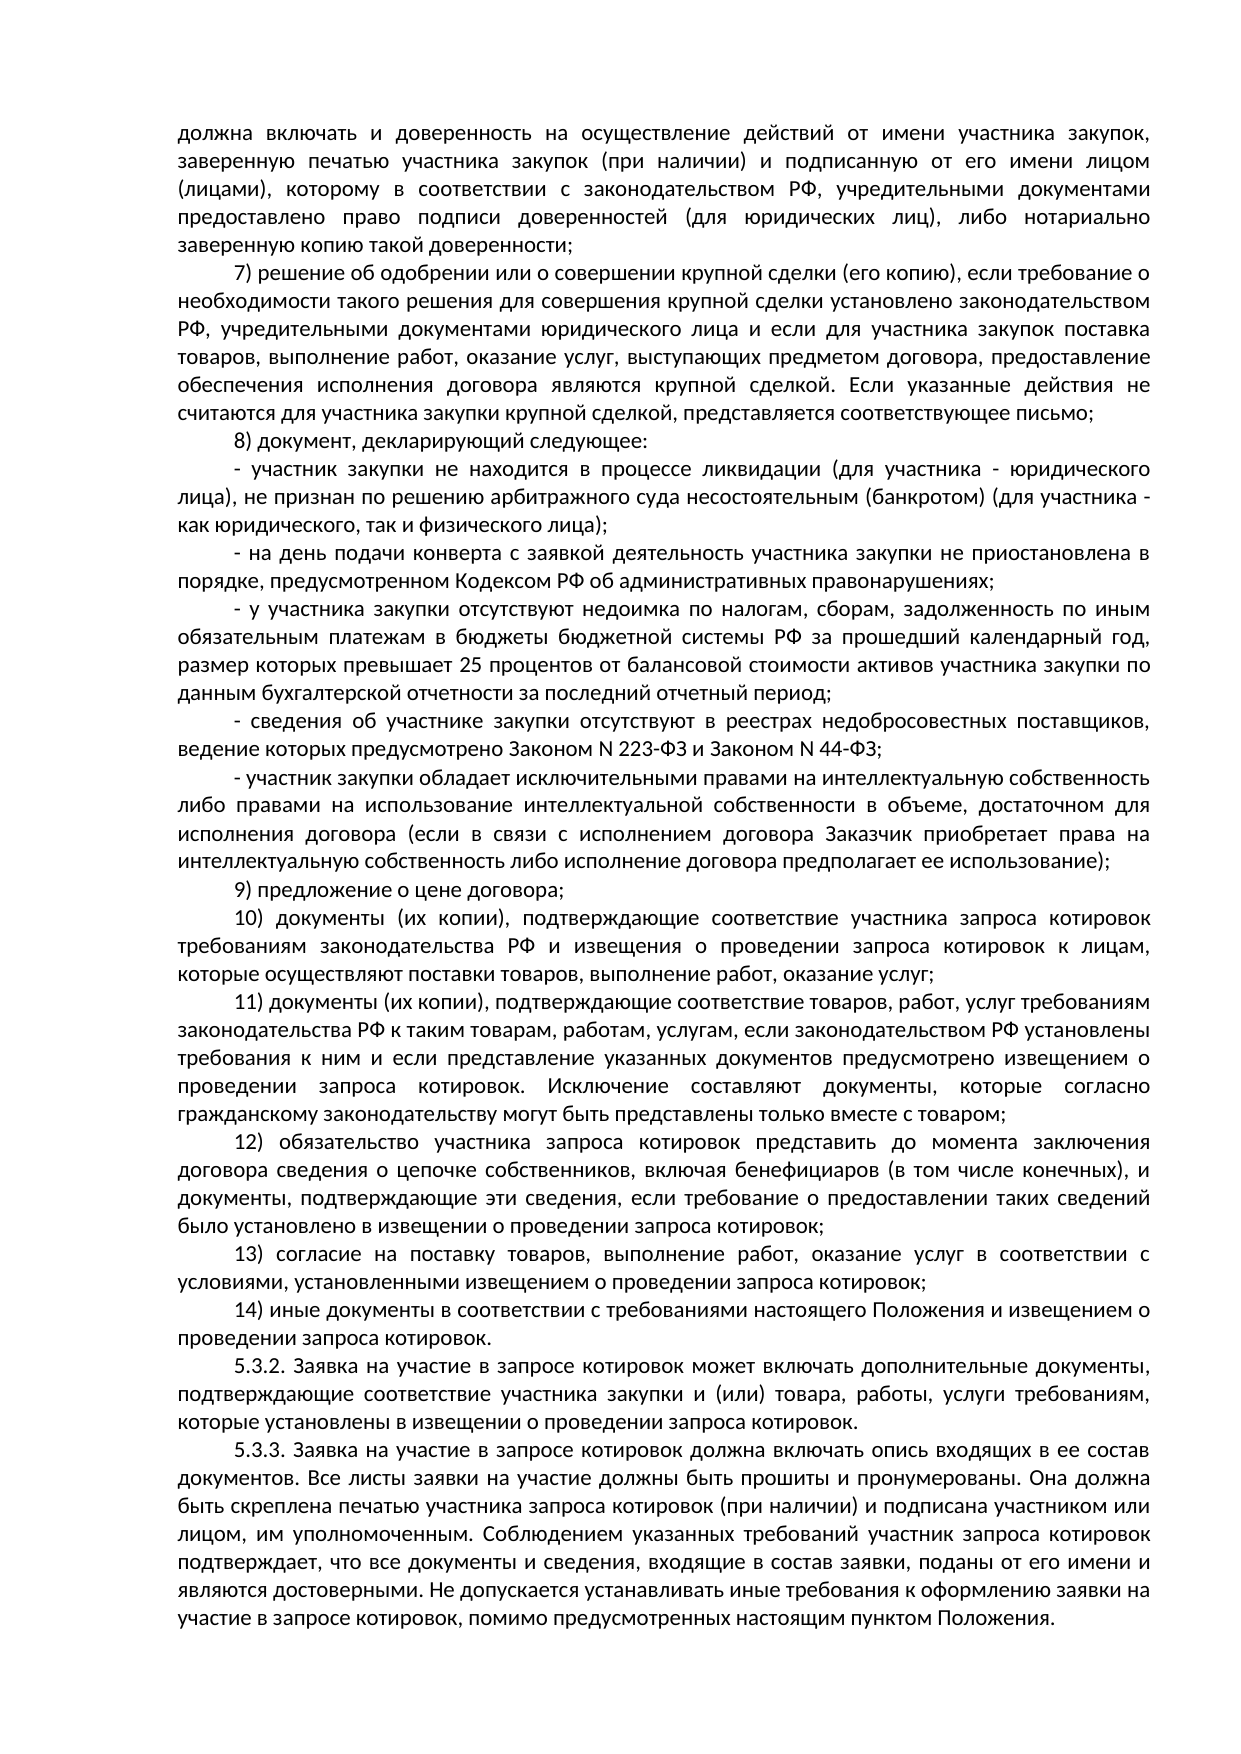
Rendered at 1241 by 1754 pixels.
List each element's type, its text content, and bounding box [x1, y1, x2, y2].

text 11) документы (их копии), подтверждающие соответствие товаров, работ, услуг требованиям законодательства РФ к таким товарам, работам, услугам, если законодательством РФ установлены требования к ним и если представление указанных документов предусмотрено извещением о проведении запроса котировок. Исключение составляют документы, которые согласно гражданскому законодательству могут быть представлены только вместе с товаром; [177, 987, 1152, 1127]
text 14) иные документы в соответствии с требованиями настоящего Положения и извещением о проведении запроса котировок. [177, 1295, 1152, 1351]
text - участник закупки обладает исключительными правами на интеллектуальную собственность либо правами на использование интеллектуальной собственности в объеме, достаточном для исполнения договора (если в связи с исполнением договора Заказчик приобретает права на интеллектуальную собственность либо исполнение договора предполагает ее использование); [177, 763, 1152, 875]
text 10) документы (их копии), подтверждающие соответствие участника запроса котировок требованиям законодательства РФ и извещения о проведении запроса котировок к лицам, которые осуществляют поставки товаров, выполнение работ, оказание услуг; [177, 903, 1152, 987]
text - на день подачи конверта с заявкой деятельность участника закупки не приостановлена в порядке, предусмотренном Кодексом РФ об административных правонарушениях; [177, 538, 1152, 594]
text 5.3.2. Заявка на участие в запросе котировок может включать дополнительные документы, подтверждающие соответствие участника закупки и (или) товара, работы, услуги требованиям, которые установлены в извещении о проведении запроса котировок. [177, 1351, 1152, 1435]
text 9) предложение о цене договора; [177, 875, 1152, 903]
text 8) документ, декларирующий следующее: [177, 426, 1152, 454]
text 7) решение об одобрении или о совершении крупной сделки (его копию), если требование о необходимости такого решения для совершения крупной сделки установлено законодательством РФ, учредительными документами юридического лица и если для участника закупок поставка товаров, выполнение работ, оказание услуг, выступающих предметом договора, предоставление обеспечения исполнения договора являются крупной сделкой. Если указанные действия не считаются для участника закупки крупной сделкой, представляется соответствующее письмо; [177, 258, 1152, 426]
text 5.3.3. Заявка на участие в запросе котировок должна включать опись входящих в ее состав документов. Все листы заявки на участие должны быть прошиты и пронумерованы. Она должна быть скреплена печатью участника запроса котировок (при наличии) и подписана участником или лицом, им уполномоченным. Соблюдением указанных требований участник запроса котировок подтверждает, что все документы и сведения, входящие в состав заявки, поданы от его имени и являются достоверными. Не допускается устанавливать иные требования к оформлению заявки на участие в запросе котировок, помимо предусмотренных настоящим пунктом Положения. [177, 1435, 1152, 1631]
text - у участника закупки отсутствуют недоимка по налогам, сборам, задолженность по иным обязательным платежам в бюджеты бюджетной системы РФ за прошедший календарный год, размер которых превышает 25 процентов от балансовой стоимости активов участника закупки по данным бухгалтерской отчетности за последний отчетный период; [177, 594, 1152, 707]
text 13) согласие на поставку товаров, выполнение работ, оказание услуг в соответствии с условиями, установленными извещением о проведении запроса котировок; [177, 1239, 1152, 1295]
text 12) обязательство участника запроса котировок представить до момента заключения договора сведения о цепочке собственников, включая бенефициаров (в том числе конечных), и документы, подтверждающие эти сведения, если требование о предоставлении таких сведений было установлено в извещении о проведении запроса котировок; [177, 1127, 1152, 1239]
text - участник закупки не находится в процессе ликвидации (для участника - юридического лица), не признан по решению арбитражного суда несостоятельным (банкротом) (для участника - как юридического, так и физического лица); [177, 454, 1152, 538]
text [177, 118, 1152, 258]
text - сведения об участнике закупки отсутствуют в реестрах недобросовестных поставщиков, ведение которых предусмотрено Законом N 223-ФЗ и Законом N 44-ФЗ; [177, 707, 1152, 763]
